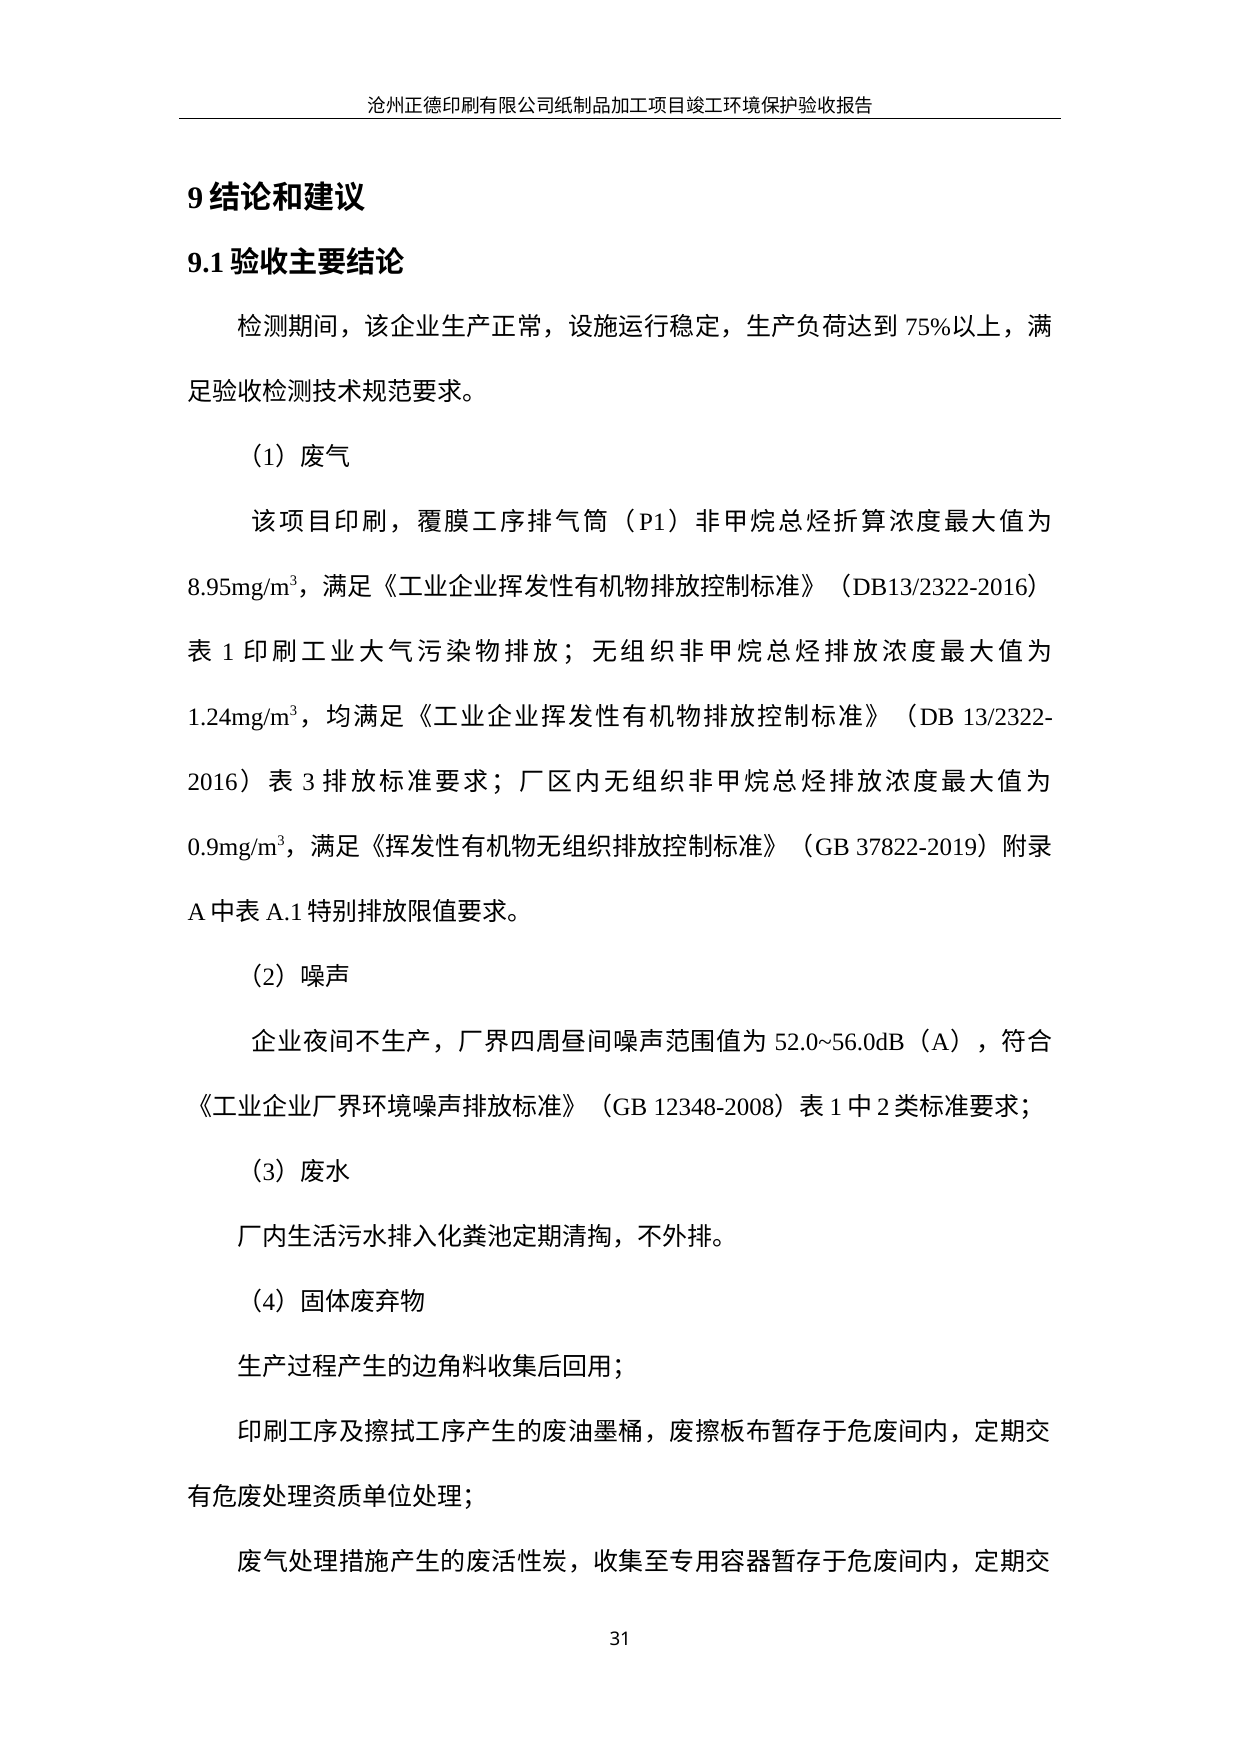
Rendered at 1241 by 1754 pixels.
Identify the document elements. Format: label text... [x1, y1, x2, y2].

text 检测期间，该企业生产正常，设施运行稳定，生产负荷达到75%以上，满足验收检测技术规范要求。 [187, 292, 1053, 422]
text （1）废气 [187, 422, 1053, 487]
subtitle 厂内生活污水排入化粪池定期清掏，不外排。 [187, 1202, 1053, 1267]
subtitle 印刷工序及擦拭工序产生的废油墨桶，废擦板布暂存于危废间内，定期交有危废处理资质单位处理； [187, 1397, 1053, 1527]
subtitle 生产过程产生的边角料收集后回用； [187, 1332, 1053, 1397]
subtitle 9.1验收主要结论 [187, 227, 1053, 292]
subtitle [187, 1527, 1053, 1592]
list 废水 [187, 1137, 1053, 1202]
subtitle 9结论和建议 [187, 162, 1053, 227]
text （4）固体废弃物 [187, 1267, 1053, 1332]
text （2）噪声 [187, 942, 1053, 1007]
text 该项目印刷，覆膜工序排气筒（P1）非甲烷总烃折算浓度最大值为8.95mg/m3，满足《工业企业挥发性有机物排放控制标准》（DB13/2322-2016）表1印刷工业大气污染物排放；无组织非甲烷总烃排放浓度最大值为1.24mg/m3，均满足《工业企业挥发性有机物排放控制标准》（DB 13/2322-2016）表3排放标准要求；厂区内无组织非甲烷总烃排放浓度最大值为0.9mg/m3，满足《挥发性有机物无组织排放控制标准》（GB 37822-2019）附录A中表A.1特别排放限值要求。 [187, 487, 1053, 942]
text 企业夜间不生产，厂界四周昼间噪声范围值为52.0~56.0dB（A），符合《工业企业厂界环境噪声排放标准》（GB 12348-2008）表1中2类标准要求； [187, 1007, 1053, 1137]
